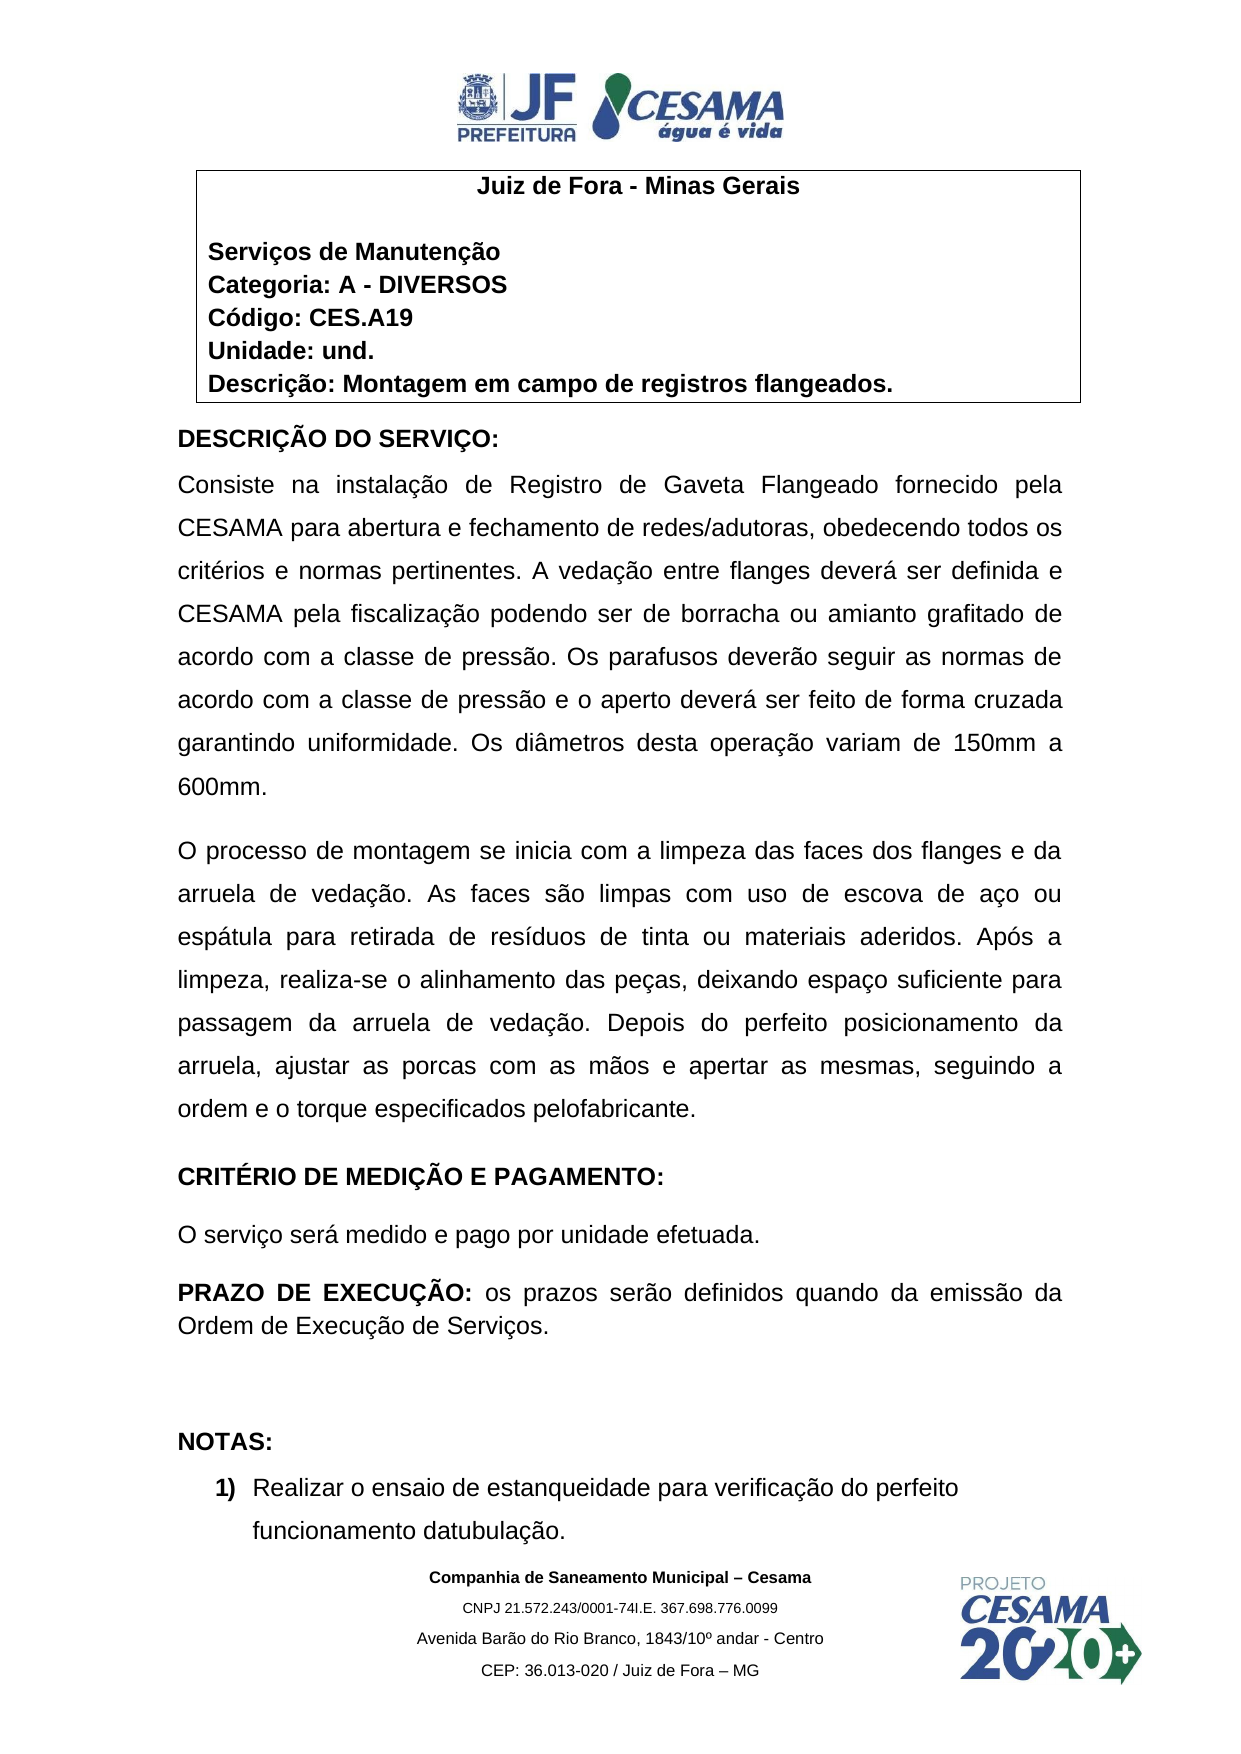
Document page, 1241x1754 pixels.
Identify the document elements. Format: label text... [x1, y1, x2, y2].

text CRITÉRIO DE MEDIÇÃO E PAGAMENTO: [177, 1162, 1105, 1191]
text Consiste na instalação de Registro de Gaveta Flangeado fornecido pela CESAMA para abertura e fechamento de redes/adutoras, obedecendo todos os critérios e normas pertinentes. A vedação entre flanges deverá ser definida e CESAMA pela fiscalização podendo ser de borracha ou amianto grafitado de acordo com a classe de pressão. Os parafusos deverão seguir as normas de acordo com a classe de pressão e o aperto deverá ser feito de forma cruzada garantindo uniformidade. Os diâmetros desta operação variam de 150mm a 600mm. [177, 469, 1064, 800]
text PRAZO DE EXECUÇÃO: os prazos serão definidos quando da emissão da Ordem de Execução de Serviços. [177, 1278, 1063, 1340]
picture [960, 1577, 1142, 1685]
list Realizar o ensaio de estanqueidade para verificação do perfeito funcionamento datubulação. [215, 1473, 1063, 1544]
text O processo de montagem se inicia com a limpeza das faces dos flanges e da arruela de vedação. As faces são limpas com uso de escova de aço ou espátula para retirada de resíduos de tinta ou materiais aderidos. Após a limpeza, realiza-se o alinhamento das peças, deixando espaço suficiente para passagem da arruela de vedação. Depois do perfeito posicionamento da arruela, ajustar as porcas com as mãos e apertar as mesmas, seguindo a ordem e o torque especificados pelofabricante. [177, 836, 1063, 1123]
text NOTAS: [177, 1427, 1105, 1456]
text O serviço será medido e pago por unidade efetuada. [177, 1220, 1105, 1249]
picture [457, 73, 784, 142]
text DESCRIÇÃO DO SERVIÇO: [177, 424, 1105, 453]
